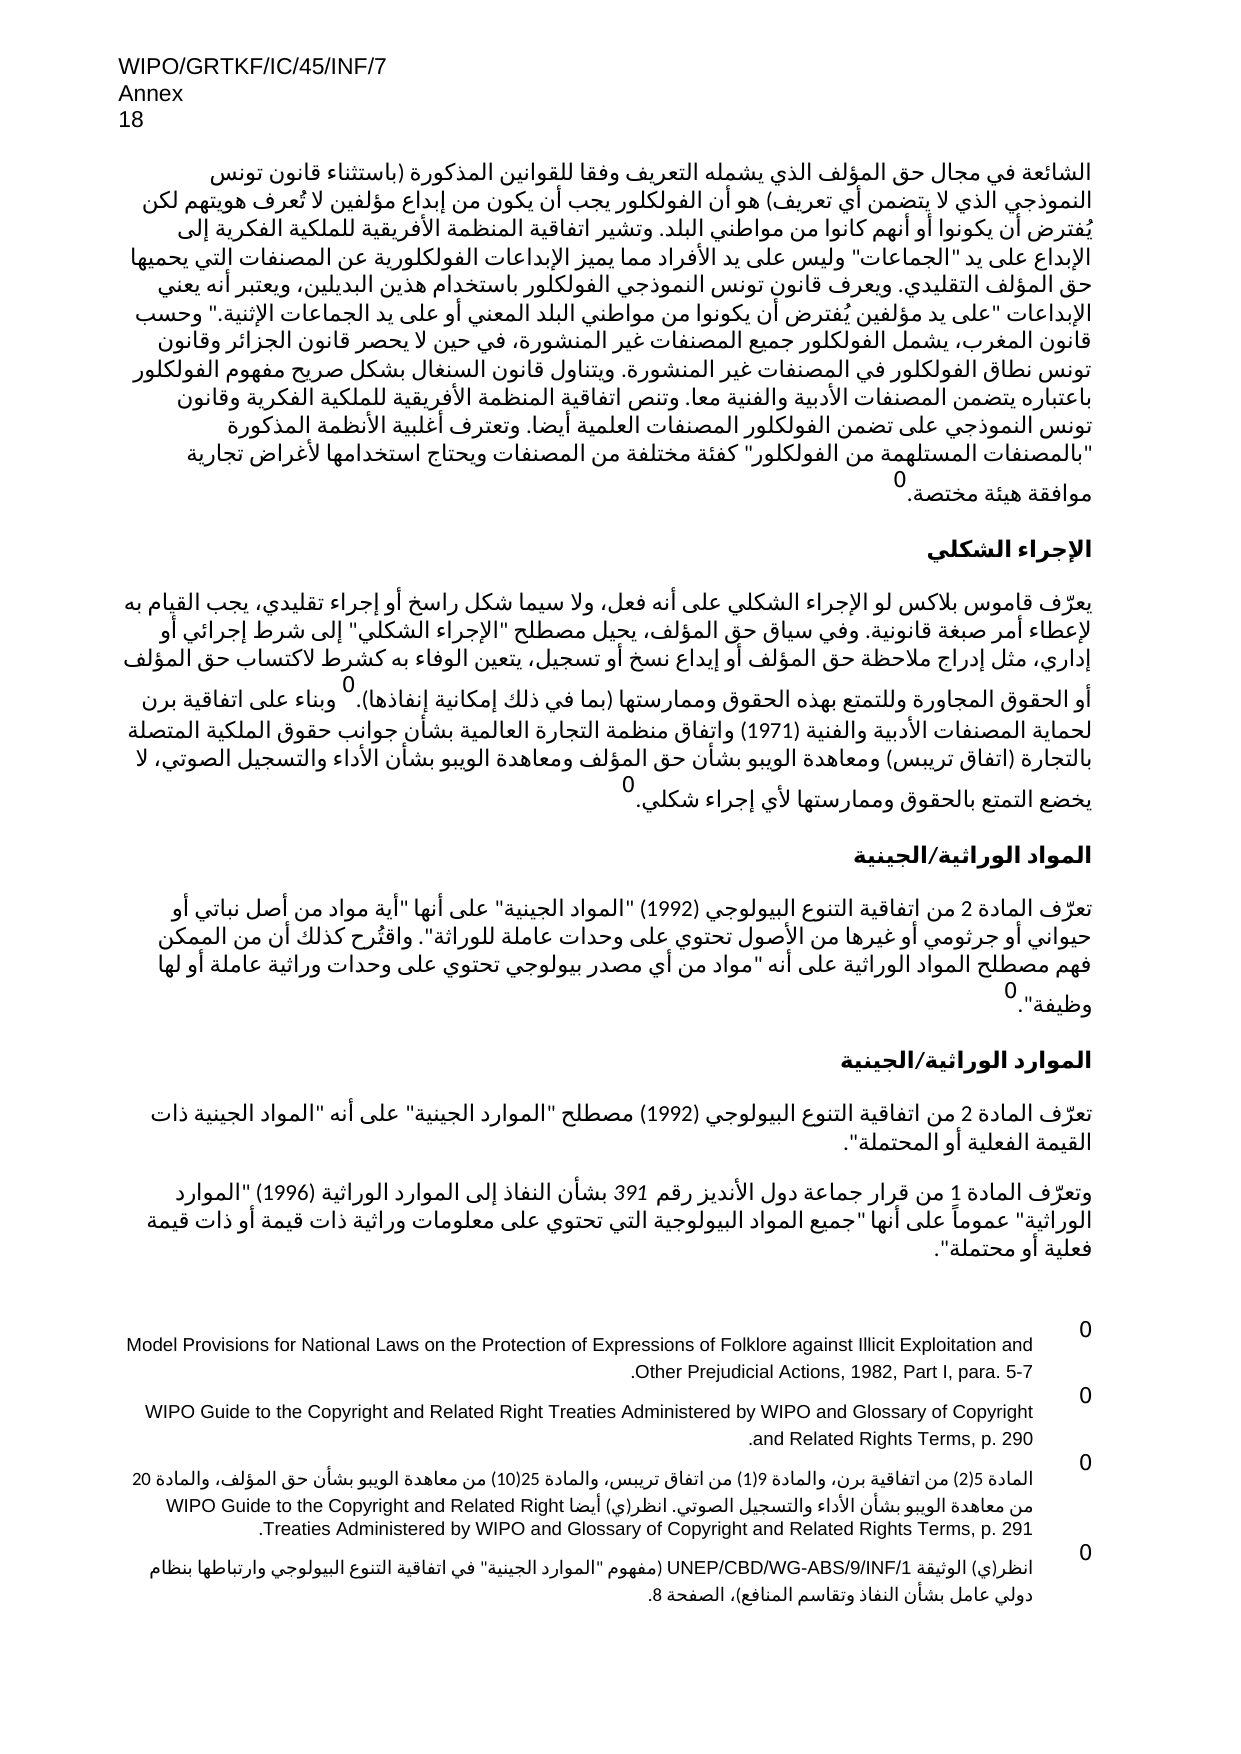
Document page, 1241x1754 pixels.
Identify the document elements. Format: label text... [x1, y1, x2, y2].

text يعرّف قاموس بلاكس لو الإجراء الشكلي على أنه فعل، ولا سيما شكل راسخ أو إجراء تقليدي، يجب القيام به لإعطاء أمر صبغة قانونية. وفي سياق حق المؤلف، يحيل مصطلح "الإجراء الشكلي" إلى شرط إجرائي أو إداري، مثل إدراج ملاحظة حق المؤلف أو إيداع نسخ أو تسجيل، يتعين الوفاء به كشرط لاكتساب حق المؤلف أو الحقوق المجاورة وللتمتع بهذه الحقوق وممارستها (بما في ذلك إمكانية إنفاذها). وبناء على اتفاقية برن لحماية المصنفات الأدبية والفنية (1971) واتفاق منظمة التجارة العالمية بشأن جوانب حقوق الملكية المتصلة بالتجارة (اتفاق تريبس) ومعاهدة الويبو بشأن حق المؤلف ومعاهدة الويبو بشأن الأداء والتسجيل الصوتي، لا يخضع التمتع بالحقوق وممارستها لأي إجراء شكلي. [118, 588, 1092, 816]
subtitle المواد الوراثية/الجينية [118, 841, 1092, 869]
text تعرّف المادة 2 من اتفاقية التنوع البيولوجي (1992) "المواد الجينية" على أنها "أية مواد من أصل نباتي أو حيواني أو جرثومي أو غيرها من الأصول تحتوي على وحدات عاملة للوراثة". واقتُرح كذلك أن من الممكن فهم مصطلح المواد الوراثية على أنه "مواد من أي مصدر بيولوجي تحتوي على وحدات وراثية عاملة أو لها وظيفة". [118, 894, 1092, 1022]
text تعرّف المادة 2 من اتفاقية التنوع البيولوجي (1992) مصطلح "الموارد الجينية" على أنه "المواد الجينية ذات القيمة الفعلية أو المحتملة". [118, 1099, 1092, 1156]
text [118, 158, 1092, 510]
text وتعرّف المادة 1 من قرار جماعة دول الأنديز رقم 391 بشأن النفاذ إلى الموارد الوراثية (1996) "الموارد الوراثية" عموماً على أنها "جميع المواد البيولوجية التي تحتوي على معلومات وراثية ذات قيمة أو ذات قيمة فعلية أو محتملة". [118, 1178, 1092, 1263]
subtitle الموارد الوراثية/الجينية [118, 1047, 1092, 1074]
subtitle الإجراء الشكلي [118, 535, 1092, 563]
